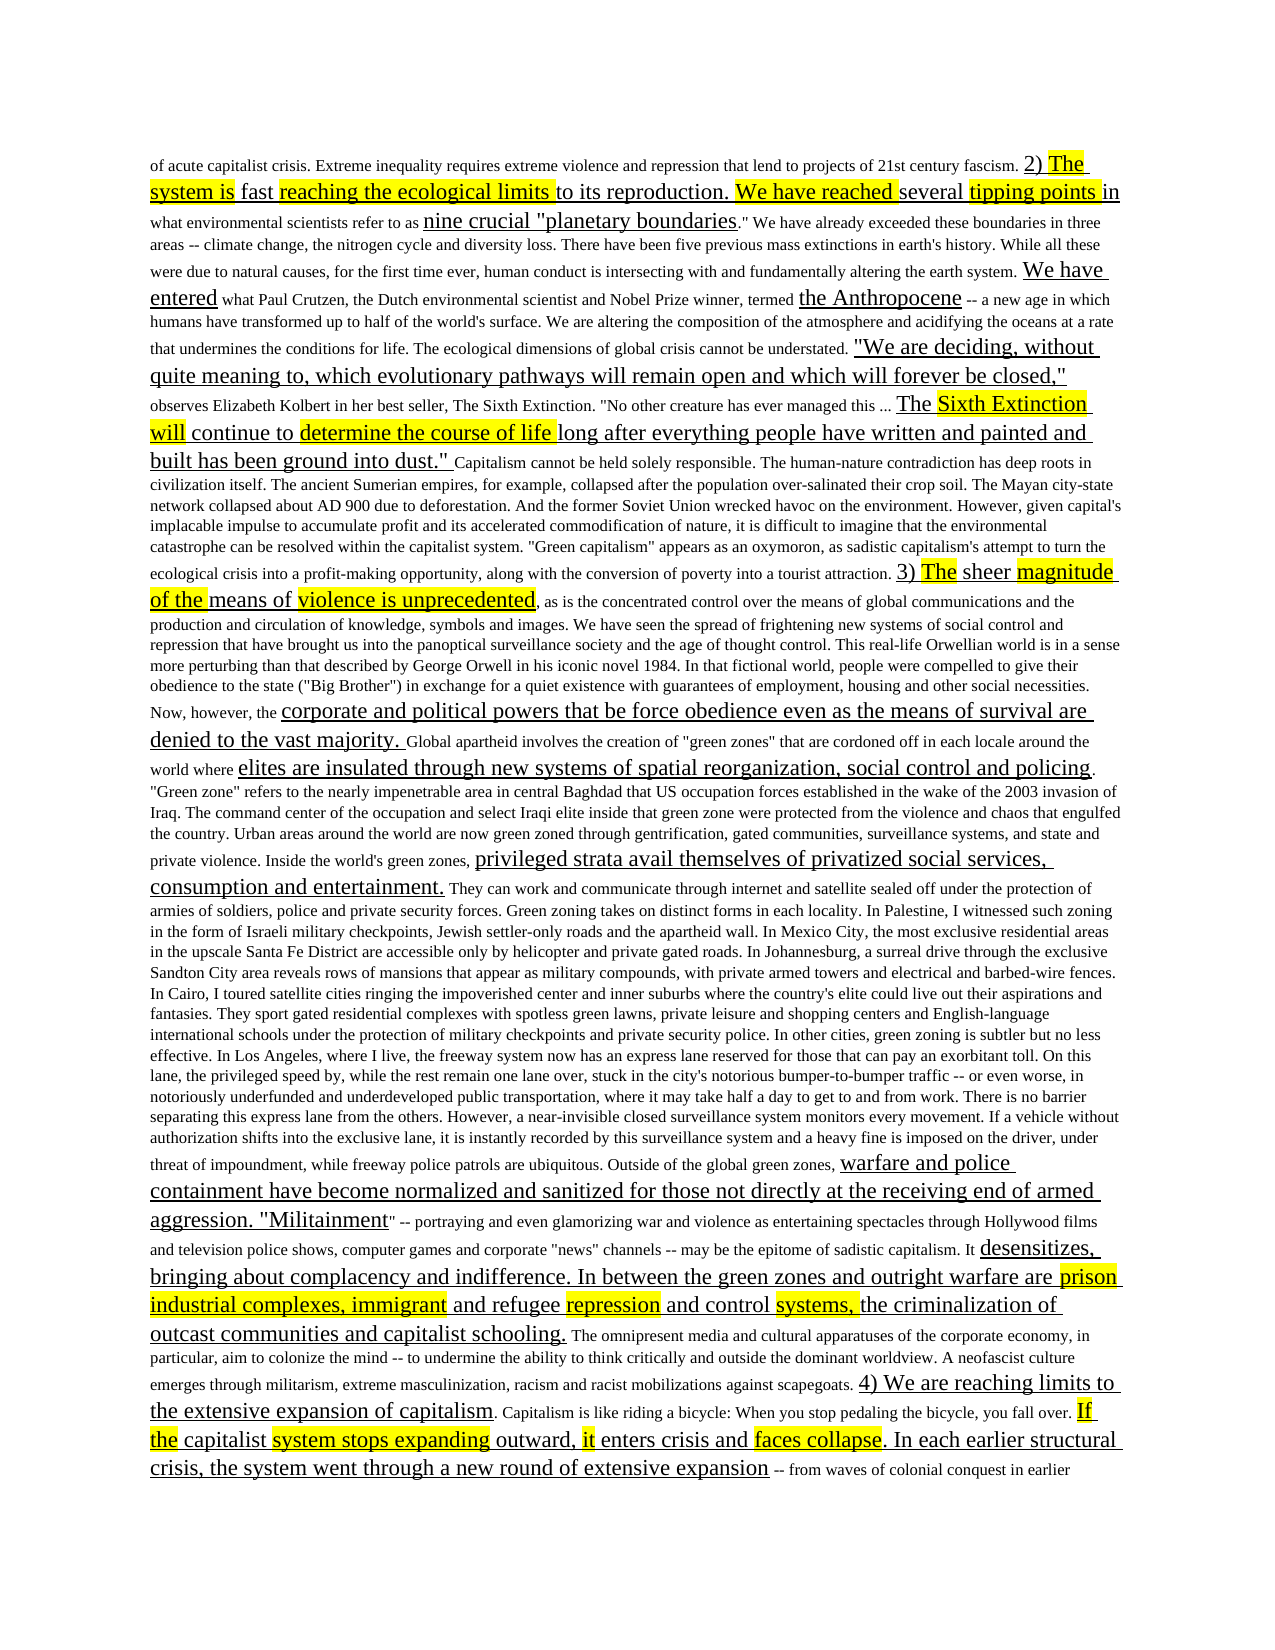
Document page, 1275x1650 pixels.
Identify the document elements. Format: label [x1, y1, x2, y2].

text [150, 150, 1125, 1480]
